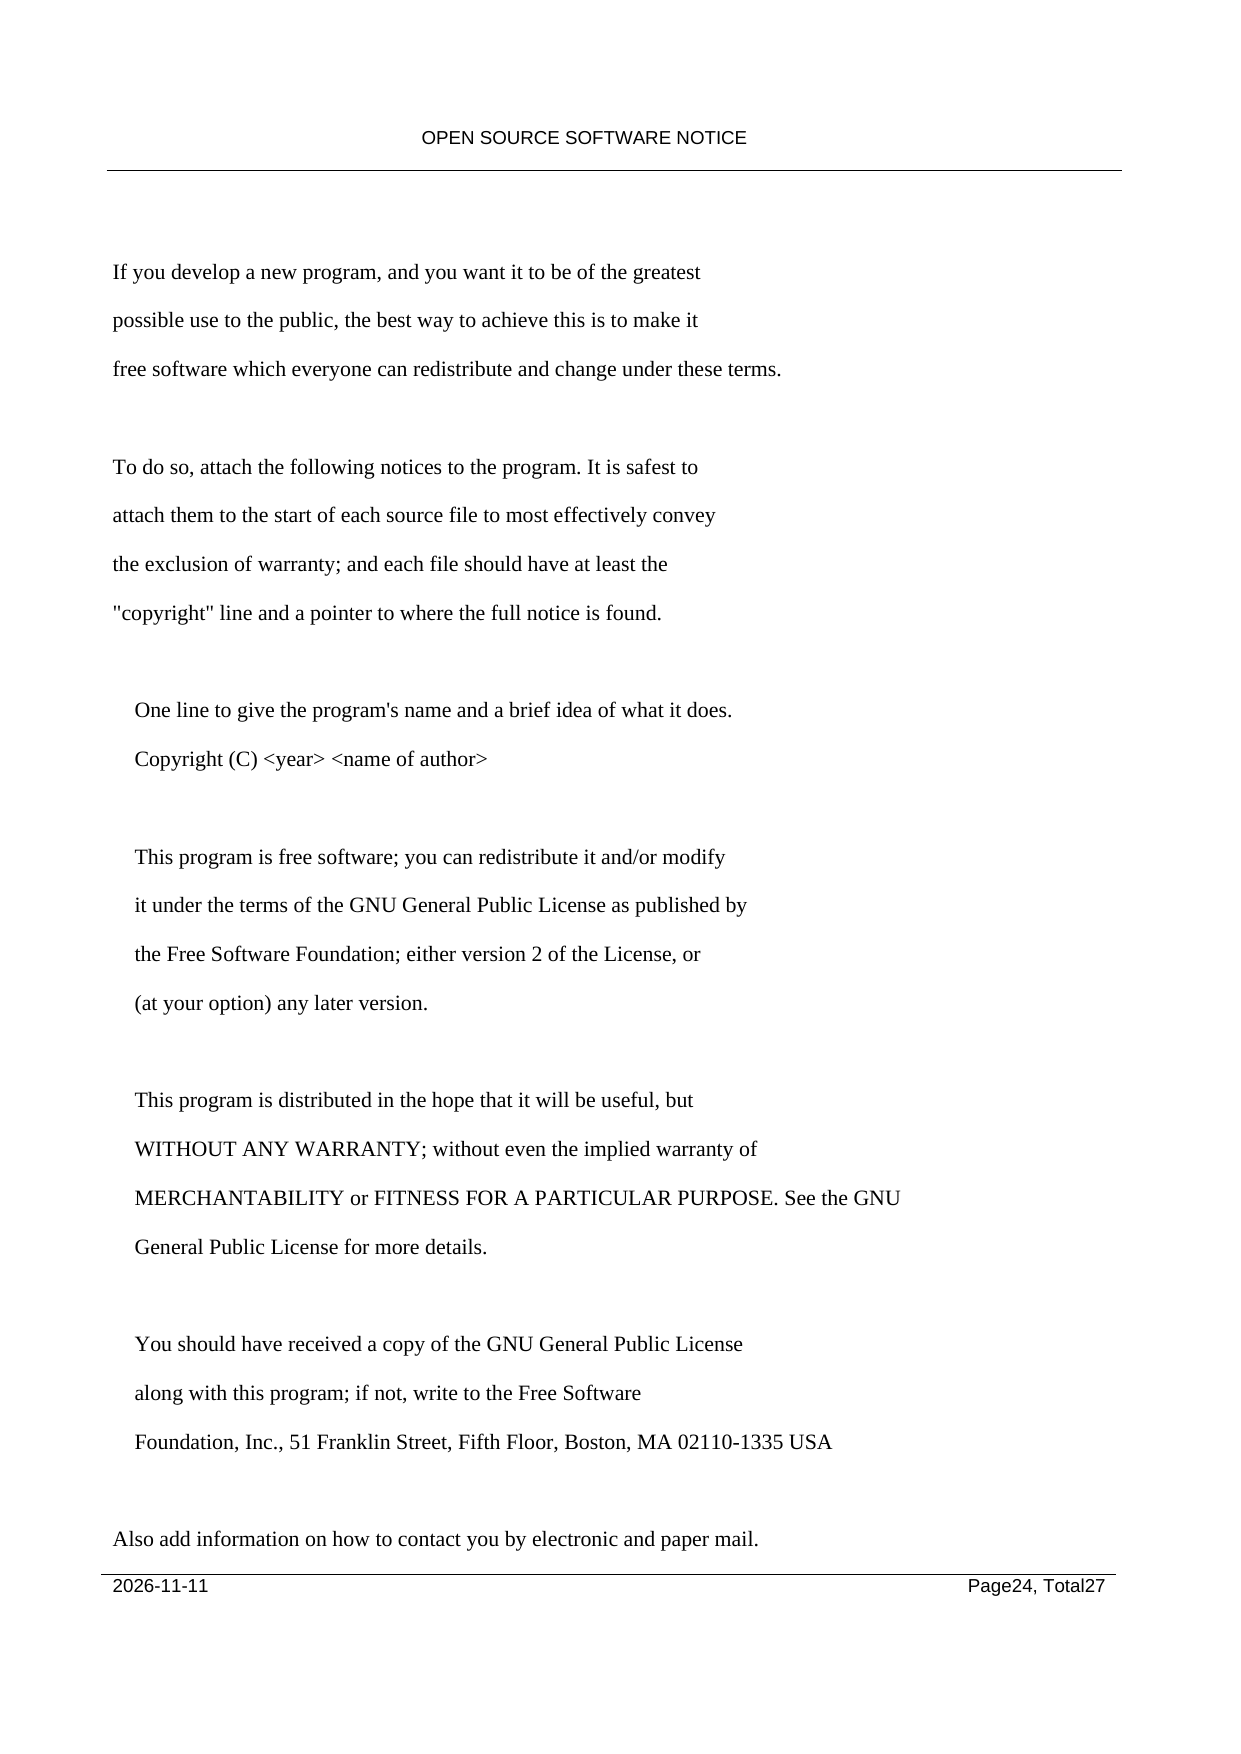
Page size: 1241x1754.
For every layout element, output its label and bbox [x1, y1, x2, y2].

text [112, 206, 1128, 1555]
